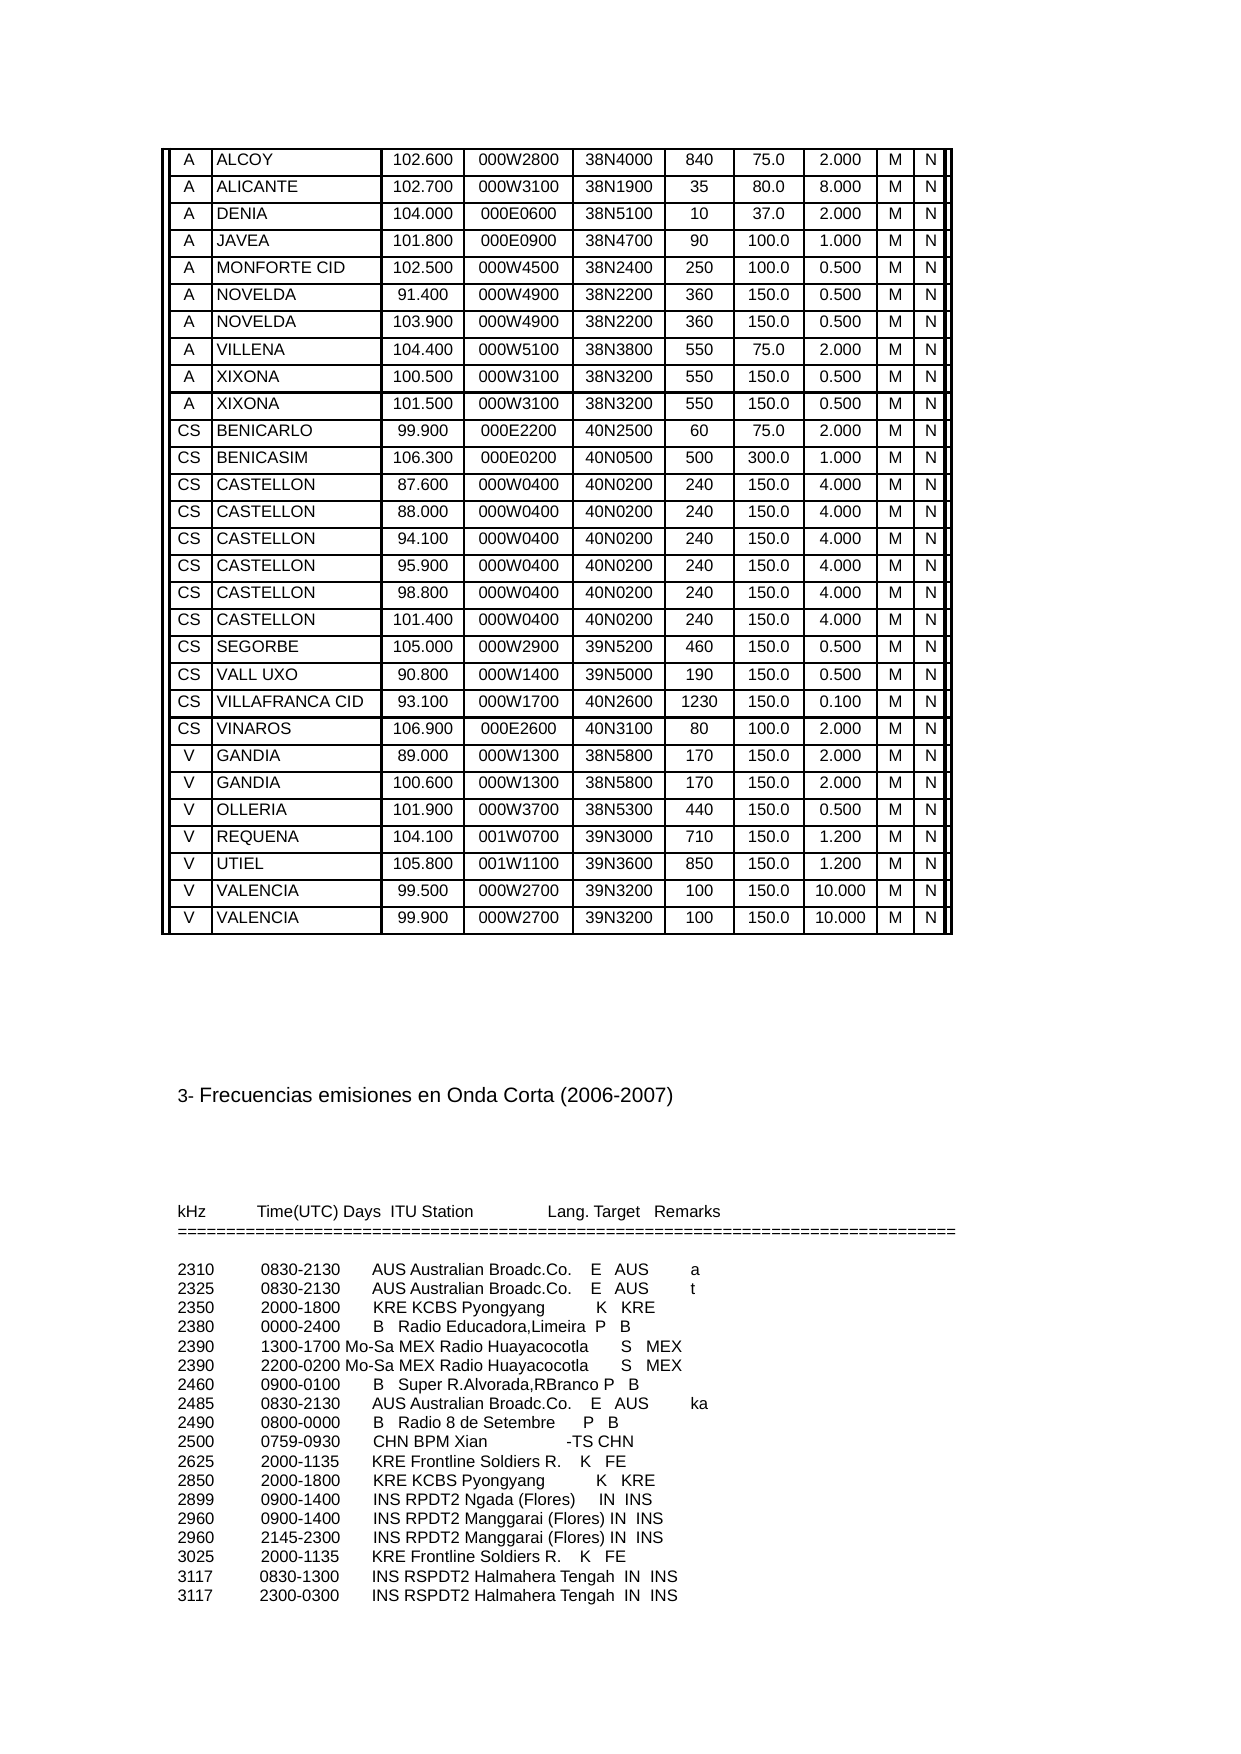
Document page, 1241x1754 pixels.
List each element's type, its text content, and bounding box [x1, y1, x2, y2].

text 2310 0830-2130 AUS Australian Broadc.Co. E AUS a [177, 1260, 1049, 1279]
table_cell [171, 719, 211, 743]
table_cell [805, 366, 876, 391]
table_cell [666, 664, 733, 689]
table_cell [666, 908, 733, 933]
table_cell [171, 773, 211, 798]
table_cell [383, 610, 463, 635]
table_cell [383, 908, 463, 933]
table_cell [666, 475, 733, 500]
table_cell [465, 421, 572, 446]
text ================================================================================ [177, 1221, 1049, 1241]
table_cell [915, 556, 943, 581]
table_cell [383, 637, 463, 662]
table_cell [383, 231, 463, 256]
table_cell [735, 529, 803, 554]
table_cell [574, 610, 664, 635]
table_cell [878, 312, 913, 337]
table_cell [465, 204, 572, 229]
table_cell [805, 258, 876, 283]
text 3117 0830-1300 INS RSPDT2 Halmahera Tengah IN INS [177, 1566, 1049, 1586]
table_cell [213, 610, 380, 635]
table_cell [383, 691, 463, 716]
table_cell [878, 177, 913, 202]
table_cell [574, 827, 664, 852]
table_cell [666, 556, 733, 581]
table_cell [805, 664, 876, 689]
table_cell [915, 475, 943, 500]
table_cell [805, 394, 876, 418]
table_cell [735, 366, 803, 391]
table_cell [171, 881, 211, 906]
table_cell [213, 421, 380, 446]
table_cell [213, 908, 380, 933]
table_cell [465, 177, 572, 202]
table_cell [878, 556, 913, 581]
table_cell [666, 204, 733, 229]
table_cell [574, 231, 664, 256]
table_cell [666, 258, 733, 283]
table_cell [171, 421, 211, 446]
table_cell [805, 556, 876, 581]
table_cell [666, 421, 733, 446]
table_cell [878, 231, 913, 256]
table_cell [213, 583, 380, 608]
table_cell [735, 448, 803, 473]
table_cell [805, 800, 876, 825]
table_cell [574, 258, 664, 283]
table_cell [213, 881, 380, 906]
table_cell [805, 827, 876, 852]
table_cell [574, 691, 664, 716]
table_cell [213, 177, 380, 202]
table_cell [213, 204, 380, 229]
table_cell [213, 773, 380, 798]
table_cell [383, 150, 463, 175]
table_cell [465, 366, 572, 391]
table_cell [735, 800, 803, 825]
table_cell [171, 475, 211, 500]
text 2960 0900-1400 INS RPDT2 Manggarai (Flores) IN INS [177, 1509, 1049, 1528]
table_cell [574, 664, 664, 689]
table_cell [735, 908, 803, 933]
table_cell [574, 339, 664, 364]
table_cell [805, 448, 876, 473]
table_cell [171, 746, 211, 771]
text 2899 0900-1400 INS RPDT2 Ngada (Flores) IN INS [177, 1490, 1049, 1509]
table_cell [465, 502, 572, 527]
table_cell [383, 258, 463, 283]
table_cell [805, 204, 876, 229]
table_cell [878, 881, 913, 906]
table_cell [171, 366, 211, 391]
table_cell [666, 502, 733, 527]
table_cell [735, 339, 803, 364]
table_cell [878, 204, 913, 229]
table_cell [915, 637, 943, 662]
text 2350 2000-1800 KRE KCBS Pyongyang K KRE [177, 1298, 1049, 1317]
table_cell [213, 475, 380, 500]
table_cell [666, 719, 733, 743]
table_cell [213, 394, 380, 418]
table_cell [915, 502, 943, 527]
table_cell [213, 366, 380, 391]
text 2850 2000-1800 KRE KCBS Pyongyang K KRE [177, 1471, 1049, 1490]
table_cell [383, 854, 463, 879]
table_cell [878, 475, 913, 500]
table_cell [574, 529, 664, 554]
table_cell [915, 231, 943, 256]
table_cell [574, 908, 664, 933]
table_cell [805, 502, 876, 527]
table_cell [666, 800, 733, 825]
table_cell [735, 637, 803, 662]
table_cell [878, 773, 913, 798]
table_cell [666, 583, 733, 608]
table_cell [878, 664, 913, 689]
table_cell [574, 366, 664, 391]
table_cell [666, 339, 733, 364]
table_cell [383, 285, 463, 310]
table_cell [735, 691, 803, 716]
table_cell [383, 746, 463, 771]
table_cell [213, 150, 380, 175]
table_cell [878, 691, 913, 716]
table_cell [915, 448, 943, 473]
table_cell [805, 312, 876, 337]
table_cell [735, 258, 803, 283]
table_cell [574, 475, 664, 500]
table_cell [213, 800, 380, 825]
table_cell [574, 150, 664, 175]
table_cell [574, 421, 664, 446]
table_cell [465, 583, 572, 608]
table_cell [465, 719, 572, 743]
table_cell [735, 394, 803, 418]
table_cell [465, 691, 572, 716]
text 2390 2200-0200 Mo-Sa MEX Radio Huayacocotla S MEX [177, 1356, 1049, 1375]
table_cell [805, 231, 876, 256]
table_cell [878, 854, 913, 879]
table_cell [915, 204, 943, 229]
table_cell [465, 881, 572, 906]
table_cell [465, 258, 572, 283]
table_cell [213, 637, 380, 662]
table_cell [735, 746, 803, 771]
text 2325 0830-2130 AUS Australian Broadc.Co. E AUS t [177, 1279, 1049, 1298]
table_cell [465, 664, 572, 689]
text 2960 2145-2300 INS RPDT2 Manggarai (Flores) IN INS [177, 1528, 1049, 1547]
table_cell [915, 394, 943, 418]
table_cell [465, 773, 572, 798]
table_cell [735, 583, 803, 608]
text 2625 2000-1135 KRE Frontline Soldiers R. K FE [177, 1451, 1049, 1471]
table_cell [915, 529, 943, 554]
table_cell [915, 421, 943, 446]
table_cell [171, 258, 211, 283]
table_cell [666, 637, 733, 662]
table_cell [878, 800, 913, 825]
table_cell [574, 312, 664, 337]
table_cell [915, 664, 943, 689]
text 3025 2000-1135 KRE Frontline Soldiers R. K FE [177, 1547, 1049, 1566]
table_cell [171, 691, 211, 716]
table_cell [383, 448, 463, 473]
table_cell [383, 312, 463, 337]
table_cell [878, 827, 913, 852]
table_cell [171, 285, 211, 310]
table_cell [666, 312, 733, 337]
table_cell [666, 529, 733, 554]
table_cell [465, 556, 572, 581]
text 2390 1300-1700 Mo-Sa MEX Radio Huayacocotla S MEX [177, 1336, 1049, 1356]
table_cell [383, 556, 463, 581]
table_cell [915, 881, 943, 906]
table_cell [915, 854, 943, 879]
text 2460 0900-0100 B Super R.Alvorada,RBranco P B [177, 1375, 1049, 1394]
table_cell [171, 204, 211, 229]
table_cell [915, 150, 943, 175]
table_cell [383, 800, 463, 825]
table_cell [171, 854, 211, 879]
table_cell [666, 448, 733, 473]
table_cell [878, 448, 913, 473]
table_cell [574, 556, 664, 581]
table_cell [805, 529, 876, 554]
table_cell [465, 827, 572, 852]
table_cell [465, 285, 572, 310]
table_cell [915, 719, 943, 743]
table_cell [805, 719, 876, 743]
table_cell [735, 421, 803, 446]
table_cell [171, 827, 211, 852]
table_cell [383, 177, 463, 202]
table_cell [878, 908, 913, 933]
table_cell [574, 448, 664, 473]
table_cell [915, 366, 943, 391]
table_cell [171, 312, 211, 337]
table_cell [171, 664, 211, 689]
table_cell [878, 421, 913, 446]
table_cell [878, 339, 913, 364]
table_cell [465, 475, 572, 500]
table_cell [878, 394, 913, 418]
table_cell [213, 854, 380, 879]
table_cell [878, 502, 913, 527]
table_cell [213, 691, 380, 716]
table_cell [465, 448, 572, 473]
text 2485 0830-2130 AUS Australian Broadc.Co. E AUS ka [177, 1394, 1049, 1413]
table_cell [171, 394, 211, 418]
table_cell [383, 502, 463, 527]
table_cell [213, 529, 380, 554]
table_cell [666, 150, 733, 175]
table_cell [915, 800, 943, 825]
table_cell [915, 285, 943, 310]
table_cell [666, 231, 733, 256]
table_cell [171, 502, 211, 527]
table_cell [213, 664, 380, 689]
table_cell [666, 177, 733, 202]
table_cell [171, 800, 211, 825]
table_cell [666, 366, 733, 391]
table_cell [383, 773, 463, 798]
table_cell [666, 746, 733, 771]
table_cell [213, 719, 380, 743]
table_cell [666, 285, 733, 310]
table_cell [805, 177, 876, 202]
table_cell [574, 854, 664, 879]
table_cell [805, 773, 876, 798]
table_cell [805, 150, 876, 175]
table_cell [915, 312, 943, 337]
text 2490 0800-0000 B Radio 8 de Setembre P B [177, 1413, 1049, 1432]
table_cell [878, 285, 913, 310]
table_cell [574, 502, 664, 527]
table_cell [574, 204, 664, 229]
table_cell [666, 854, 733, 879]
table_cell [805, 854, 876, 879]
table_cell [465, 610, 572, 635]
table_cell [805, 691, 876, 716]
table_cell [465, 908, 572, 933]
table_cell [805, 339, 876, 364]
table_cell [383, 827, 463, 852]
text 2500 0759-0930 CHN BPM Xian -TS CHN [177, 1432, 1049, 1451]
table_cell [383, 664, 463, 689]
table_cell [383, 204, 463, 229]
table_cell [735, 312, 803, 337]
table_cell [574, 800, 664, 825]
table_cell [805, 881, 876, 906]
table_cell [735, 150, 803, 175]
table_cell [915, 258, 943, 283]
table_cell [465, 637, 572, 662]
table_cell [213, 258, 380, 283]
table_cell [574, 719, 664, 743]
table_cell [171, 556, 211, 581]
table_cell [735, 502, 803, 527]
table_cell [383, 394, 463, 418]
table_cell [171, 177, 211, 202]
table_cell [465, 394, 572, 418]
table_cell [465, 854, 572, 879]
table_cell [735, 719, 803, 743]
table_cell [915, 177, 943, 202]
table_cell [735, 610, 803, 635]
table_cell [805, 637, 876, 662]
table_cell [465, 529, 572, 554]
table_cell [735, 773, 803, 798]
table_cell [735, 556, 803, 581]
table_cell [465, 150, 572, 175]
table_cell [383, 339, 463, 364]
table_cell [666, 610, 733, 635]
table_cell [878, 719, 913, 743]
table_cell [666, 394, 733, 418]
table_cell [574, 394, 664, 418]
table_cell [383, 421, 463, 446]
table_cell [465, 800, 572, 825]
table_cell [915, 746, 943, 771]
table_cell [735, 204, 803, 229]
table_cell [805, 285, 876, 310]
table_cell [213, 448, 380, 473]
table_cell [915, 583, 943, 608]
text 2380 0000-2400 B Radio Educadora,Limeira P B [177, 1317, 1049, 1336]
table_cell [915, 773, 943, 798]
text 3- Frecuencias emisiones en Onda Corta (2006-2007) [177, 1082, 1049, 1106]
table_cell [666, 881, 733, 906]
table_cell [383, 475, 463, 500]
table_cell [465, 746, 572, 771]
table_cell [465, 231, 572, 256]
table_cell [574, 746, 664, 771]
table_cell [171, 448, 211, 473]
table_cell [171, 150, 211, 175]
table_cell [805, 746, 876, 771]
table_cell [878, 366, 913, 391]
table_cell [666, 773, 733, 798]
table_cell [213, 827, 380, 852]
text 3117 2300-0300 INS RSPDT2 Halmahera Tengah IN INS [177, 1586, 1049, 1605]
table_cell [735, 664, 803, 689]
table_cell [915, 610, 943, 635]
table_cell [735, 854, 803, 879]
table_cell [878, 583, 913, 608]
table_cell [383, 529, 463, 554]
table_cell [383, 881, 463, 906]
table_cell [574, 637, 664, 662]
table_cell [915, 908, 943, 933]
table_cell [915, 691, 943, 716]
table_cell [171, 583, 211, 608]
text kHz Time(UTC) Days ITU Station Lang. Target Remarks [177, 1202, 1049, 1221]
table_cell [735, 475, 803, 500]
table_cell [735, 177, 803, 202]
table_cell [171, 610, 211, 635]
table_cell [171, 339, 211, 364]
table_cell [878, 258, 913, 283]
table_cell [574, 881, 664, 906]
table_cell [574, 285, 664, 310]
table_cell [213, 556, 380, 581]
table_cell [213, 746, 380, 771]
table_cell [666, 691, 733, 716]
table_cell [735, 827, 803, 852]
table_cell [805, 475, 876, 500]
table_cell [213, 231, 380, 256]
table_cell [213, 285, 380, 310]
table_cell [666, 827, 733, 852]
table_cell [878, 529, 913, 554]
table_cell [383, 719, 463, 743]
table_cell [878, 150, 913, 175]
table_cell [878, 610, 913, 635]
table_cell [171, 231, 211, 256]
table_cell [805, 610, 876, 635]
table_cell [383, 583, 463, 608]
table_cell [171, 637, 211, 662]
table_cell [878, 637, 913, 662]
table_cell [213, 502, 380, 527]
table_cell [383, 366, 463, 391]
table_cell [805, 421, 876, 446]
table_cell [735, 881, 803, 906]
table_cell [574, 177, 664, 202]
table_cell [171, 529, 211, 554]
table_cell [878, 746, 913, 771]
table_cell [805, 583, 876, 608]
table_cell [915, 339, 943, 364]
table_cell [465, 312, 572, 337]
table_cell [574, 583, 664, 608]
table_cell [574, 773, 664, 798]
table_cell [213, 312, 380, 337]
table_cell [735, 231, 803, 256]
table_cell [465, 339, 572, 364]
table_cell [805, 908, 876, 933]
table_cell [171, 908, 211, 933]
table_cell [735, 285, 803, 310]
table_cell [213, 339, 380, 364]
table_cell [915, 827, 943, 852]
